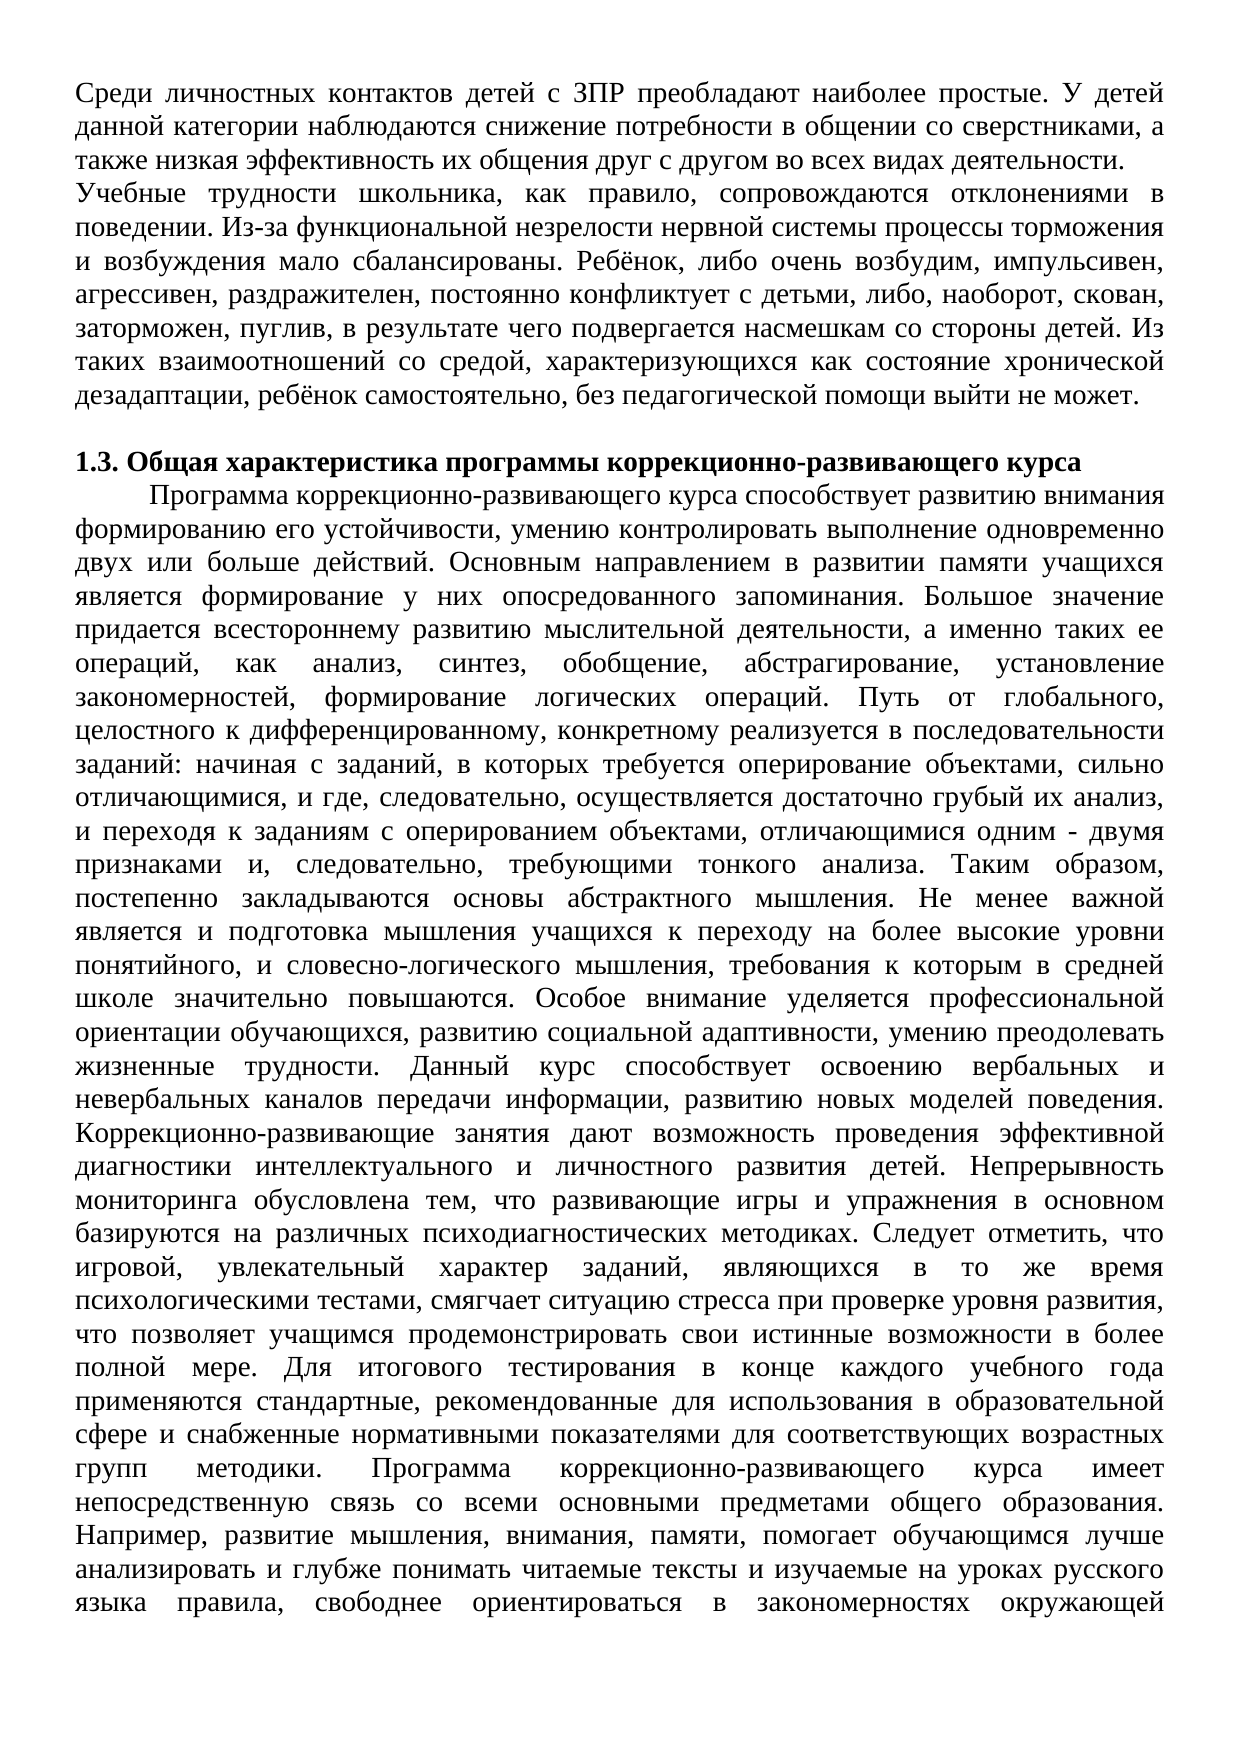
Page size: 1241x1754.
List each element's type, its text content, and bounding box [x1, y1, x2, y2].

text Среди личностных контактов детей с ЗПР преобладают наиболее простые. У детей данной категории наблюдаются снижение потребности в общении со сверстниками, а также низкая эффективность их общения друг с другом во всех видах деятельности. [75, 75, 1165, 176]
subtitle 1.3. Общая характеристика программы коррекционно-развивающего курса [75, 444, 1165, 477]
text Учебные трудности школьника, как правило, сопровождаются отклонениями в поведении. Из-за функциональной незрелости нервной системы процессы торможения и возбуждения мало сбалансированы. Ребёнок, либо очень возбудим, импульсивен, агрессивен, раздражителен, постоянно конфликтует с детьми, либо, наоборот, скован, заторможен, пуглив, в результате чего подвергается насмешкам со стороны детей. Из таких взаимоотношений со средой, характеризующихся как состояние хронической дезадаптации, ребёнок самостоятельно, без педагогической помощи выйти не может. [75, 176, 1165, 410]
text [75, 477, 1165, 1618]
